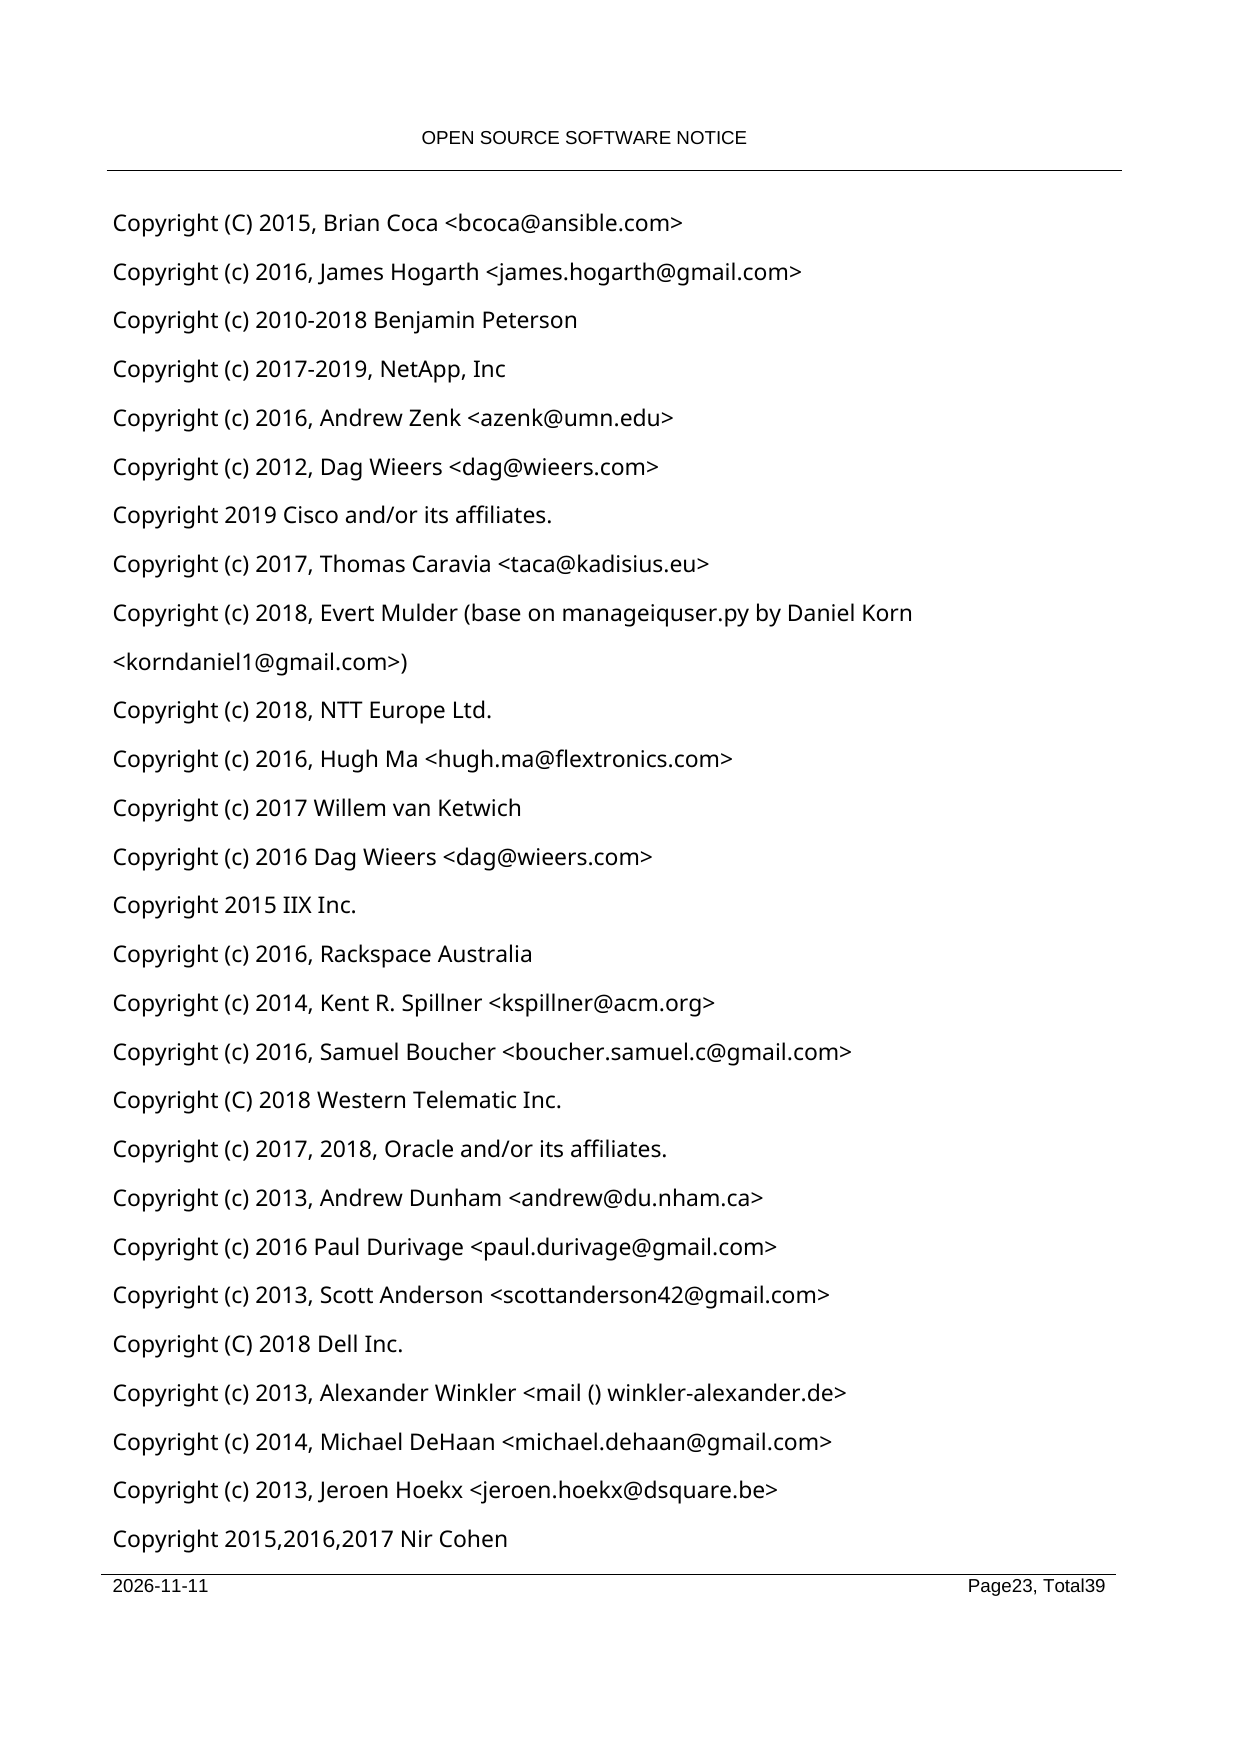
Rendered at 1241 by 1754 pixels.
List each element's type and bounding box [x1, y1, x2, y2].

text [112, 206, 1128, 1555]
